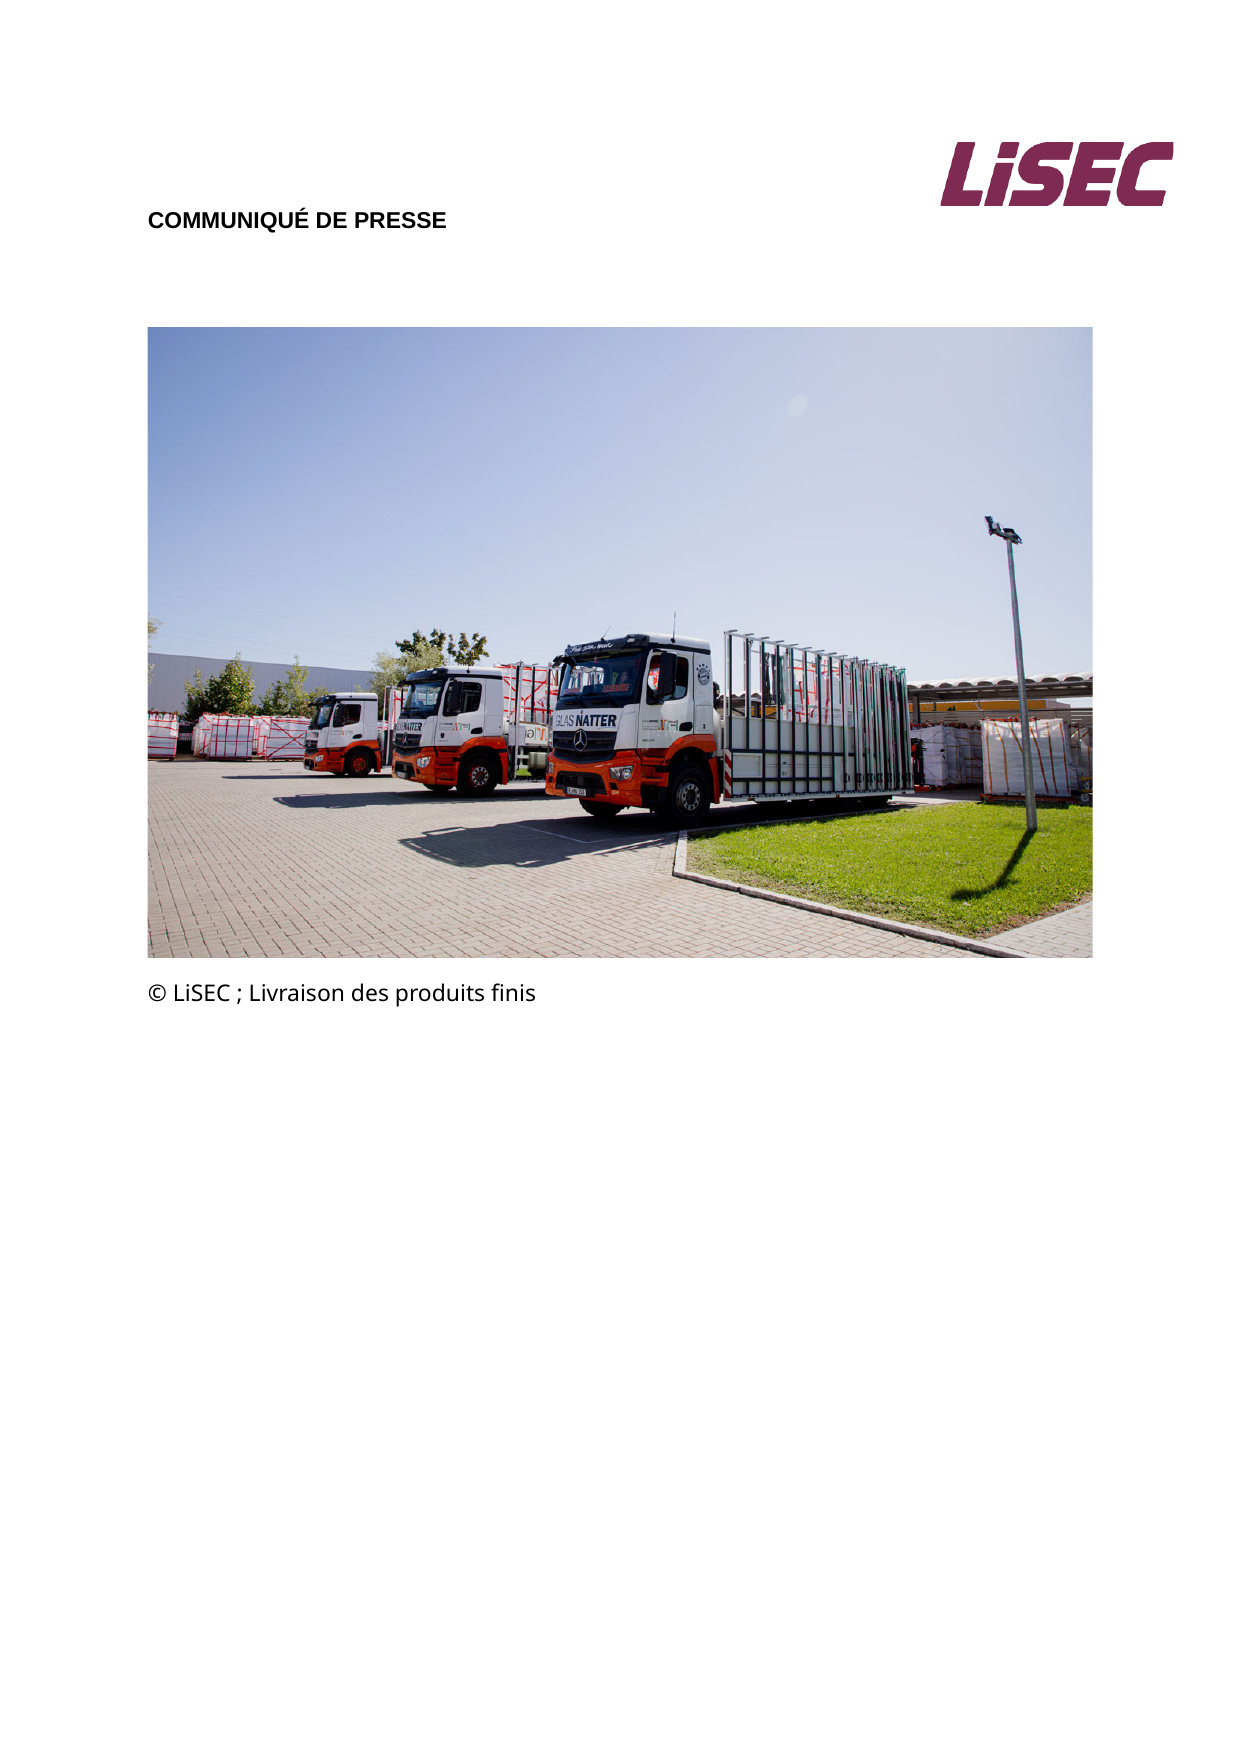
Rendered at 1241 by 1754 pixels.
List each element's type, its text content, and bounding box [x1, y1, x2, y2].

picture [147, 327, 1093, 958]
picture [939, 142, 1173, 205]
text © LiSEC ; Livraison des produits finis [148, 977, 1093, 1008]
